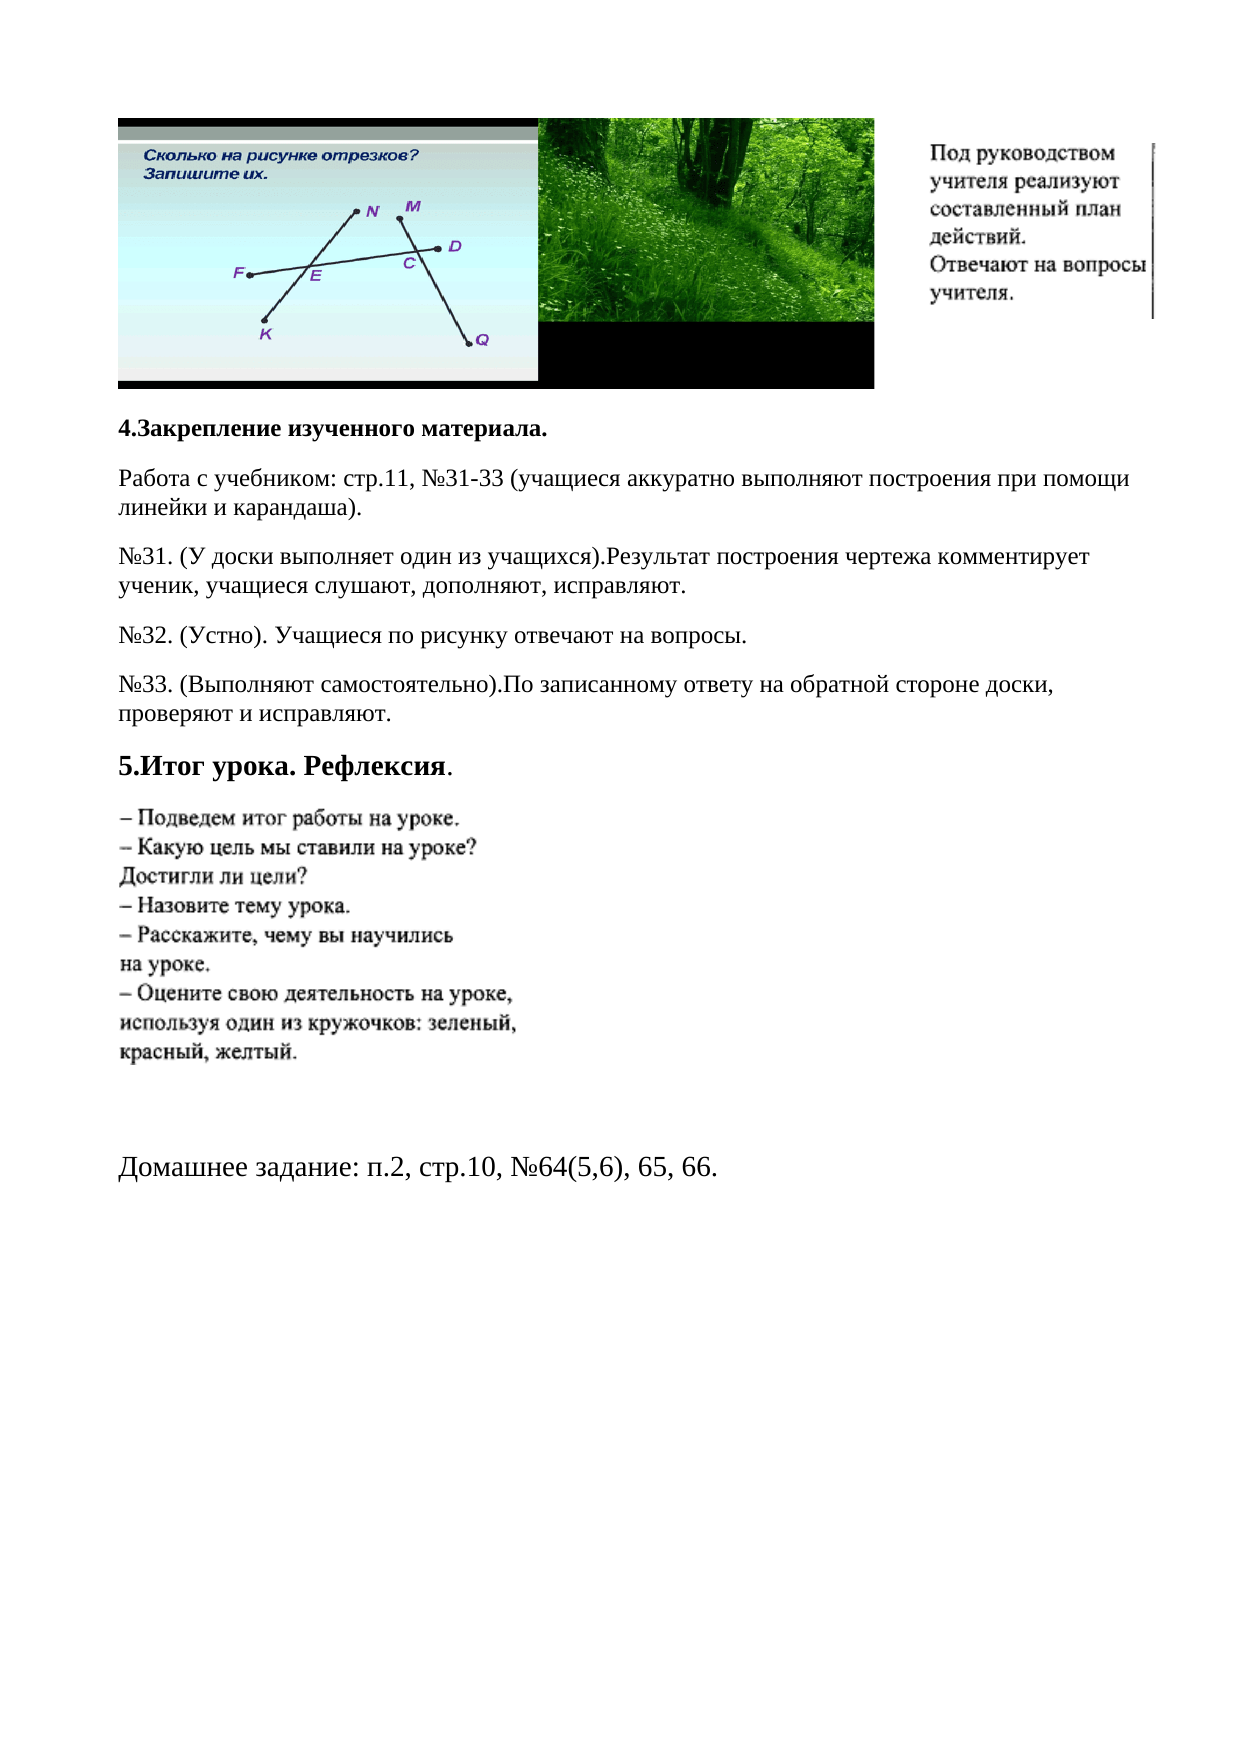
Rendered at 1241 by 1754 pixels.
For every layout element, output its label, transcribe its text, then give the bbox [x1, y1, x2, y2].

text 5.Итог урока. Рефлексия. [118, 748, 1152, 781]
text Домашнее задание: п.2, стр.10, №64(5,6), 65, 66. [118, 1149, 1152, 1183]
picture [118, 807, 525, 1065]
text №32. (Устно). Учащиеся по рисунку отвечают на вопросы. [118, 620, 1152, 648]
picture [928, 143, 1157, 319]
picture [118, 118, 875, 389]
text №33. (Выполняют самостоятельно).По записанному ответу на обратной стороне доски, проверяют и исправляют. [118, 669, 1152, 727]
text 4.Закрепление изученного материала. [118, 413, 1152, 442]
text Работа с учебником: стр.11, №31-33 (учащиеся аккуратно выполняют построения при помощи линейки и карандаша). [118, 463, 1152, 521]
text №31. (У доски выполняет один из учащихся).Результат построения чертежа комментирует ученик, учащиеся слушают, дополняют, исправляют. [118, 541, 1152, 599]
